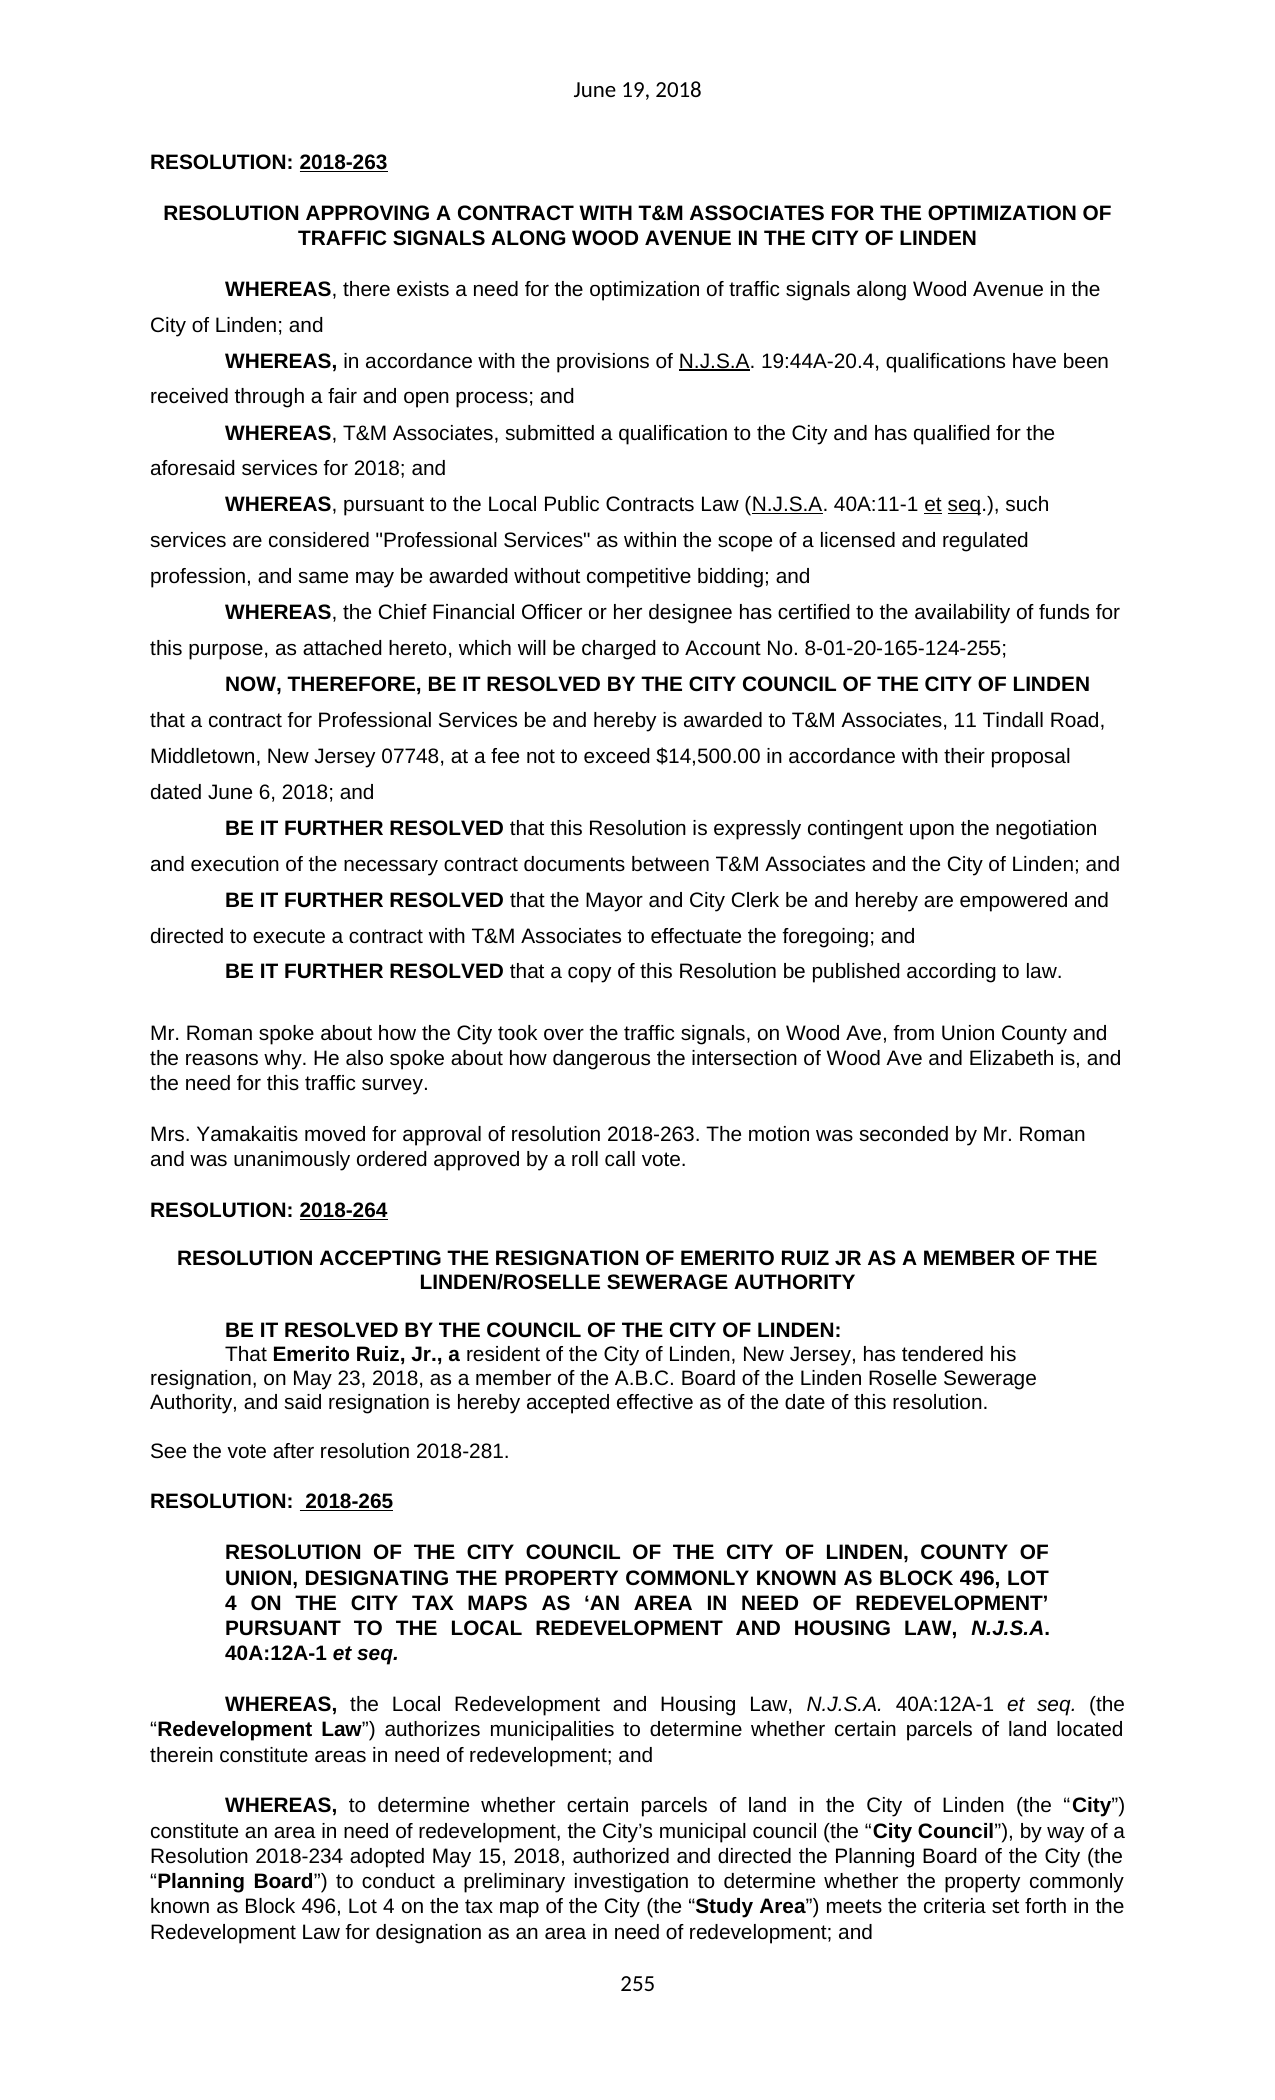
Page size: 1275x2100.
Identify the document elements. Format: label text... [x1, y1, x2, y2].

text BE IT FURTHER RESOLVED that this Resolution is expressly contingent upon the negotiation and execution of the necessary contract documents between T&M Associates and the City of Linden; and [150, 816, 1125, 876]
text RESOLUTION APPROVING A CONTRACT WITH T&M ASSOCIATES FOR THE OPTIMIZATION OF TRAFFIC SIGNALS ALONG WOOD AVENUE IN THE CITY OF LINDEN [150, 201, 1125, 250]
text WHEREAS, the Chief Financial Officer or her designee has certified to the availability of funds for this purpose, as attached hereto, which will be charged to Account No. 8-01-20-165-124-255; [150, 600, 1125, 660]
text BE IT FURTHER RESOLVED that a copy of this Resolution be published according to law. [150, 959, 1125, 983]
text RESOLUTION ACCEPTING THE RESIGNATION OF EMERITO RUIZ JR AS A MEMBER OF THE LINDEN/ROSELLE SEWERAGE AUTHORITY [150, 1246, 1125, 1294]
text WHEREAS, the Local Redevelopment and Housing Law, N.J.S.A. 40A:12A-1 et seq. (the “Redevelopment Law”) authorizes municipalities to determine whether certain parcels of land located therein constitute areas in need of redevelopment; and [150, 1692, 1125, 1766]
text RESOLUTION: 2018-264 [150, 1198, 1125, 1222]
text RESOLUTION OF THE CITY COUNCIL OF THE CITY OF LINDEN, COUNTY OF UNION, DESIGNATING THE PROPERTY COMMONLY KNOWN AS BLOCK 496, LOT 4 ON THE CITY TAX MAPS AS ‘AN IN NEED OF REDEVELOPMENT’ PURSUANT TO THE LOCAL REDEVELOPMENT AND HOUSING LAW, N.J.S.A. 40A:12A-1 et seq. [225, 1540, 1050, 1665]
text NOW, THEREFORE, BE IT RESOLVED BY THE CITY COUNCIL OF THE CITY OF LINDEN that a contract for Professional Services be and hereby is awarded to T&M Associates, 11 Tindall Road, Middletown, New Jersey 07748, at a fee not to exceed $14,500.00 in accordance with their proposal dated June 6, 2018; and [150, 672, 1125, 804]
text BE IT FURTHER RESOLVED that the Mayor and City Clerk be and hereby are empowered and directed to execute a contract with T&M Associates to effectuate the foregoing; and [150, 887, 1125, 947]
text WHEREAS, to determine whether certain parcels of land in the City of Linden (the “City”) constitute an area in need of redevelopment, the City’s municipal council (the “City Council”), by way of a Resolution 2018-234 adopted May 15, 2018, authorized and directed the Planning Board of the City (the “Planning Board”) to conduct a preliminary investigation to determine whether the property commonly known as Block 496, Lot 4 on the tax map of the City (the “Study Area”) meets the criteria set forth in the Redevelopment Law for designation as an area in need of redevelopment; and [150, 1793, 1125, 1944]
text Mr. Roman spoke about how the City took over the traffic signals, on Wood Ave, from Union County and the reasons why. He also spoke about how dangerous the intersection of Wood Ave and Elizabeth is, and the need for this traffic survey. [150, 1021, 1125, 1095]
text WHEREAS, T&M Associates, submitted a qualification to the City and has qualified for the aforesaid services for 2018; and [150, 420, 1125, 480]
text BE IT RESOLVED BY THE COUNCIL OF THE CITY OF LINDEN: [150, 1318, 1125, 1342]
text WHEREAS, pursuant to the Local Public Contracts Law (N.J.S.A. 40A:11-1 et seq.), such services are considered "Professional Services" as within the scope of a licensed and regulated profession, and same may be awarded without competitive bidding; and [150, 492, 1125, 588]
text See the vote after resolution 2018-281. [150, 1439, 1125, 1463]
text Mrs. Yamakaitis moved for approval of resolution 2018-263. The motion was seconded by Mr. Roman and was unanimously ordered approved by a roll call vote. [150, 1122, 1125, 1171]
text RESOLUTION: 2018-263 [150, 150, 1125, 174]
text WHEREAS, in accordance with the provisions of N.J.S.A. 19:44A-20.4, qualifications have been received through a fair and open process; and [150, 348, 1125, 408]
text RESOLUTION: 2018-265 [150, 1489, 1050, 1513]
text WHEREAS, there exists a need for the optimization of traffic signals along Wood Avenue in the City of Linden; and [150, 277, 1125, 336]
text That Emerito Ruiz, Jr., a resident of the City of Linden, New Jersey, has tendered his resignation, on May 23, 2018, as a member of the A.B.C. Board of the Linden Roselle Sewerage Authority, and said resignation is hereby accepted effective as of the date of this resolution. [150, 1342, 1125, 1413]
